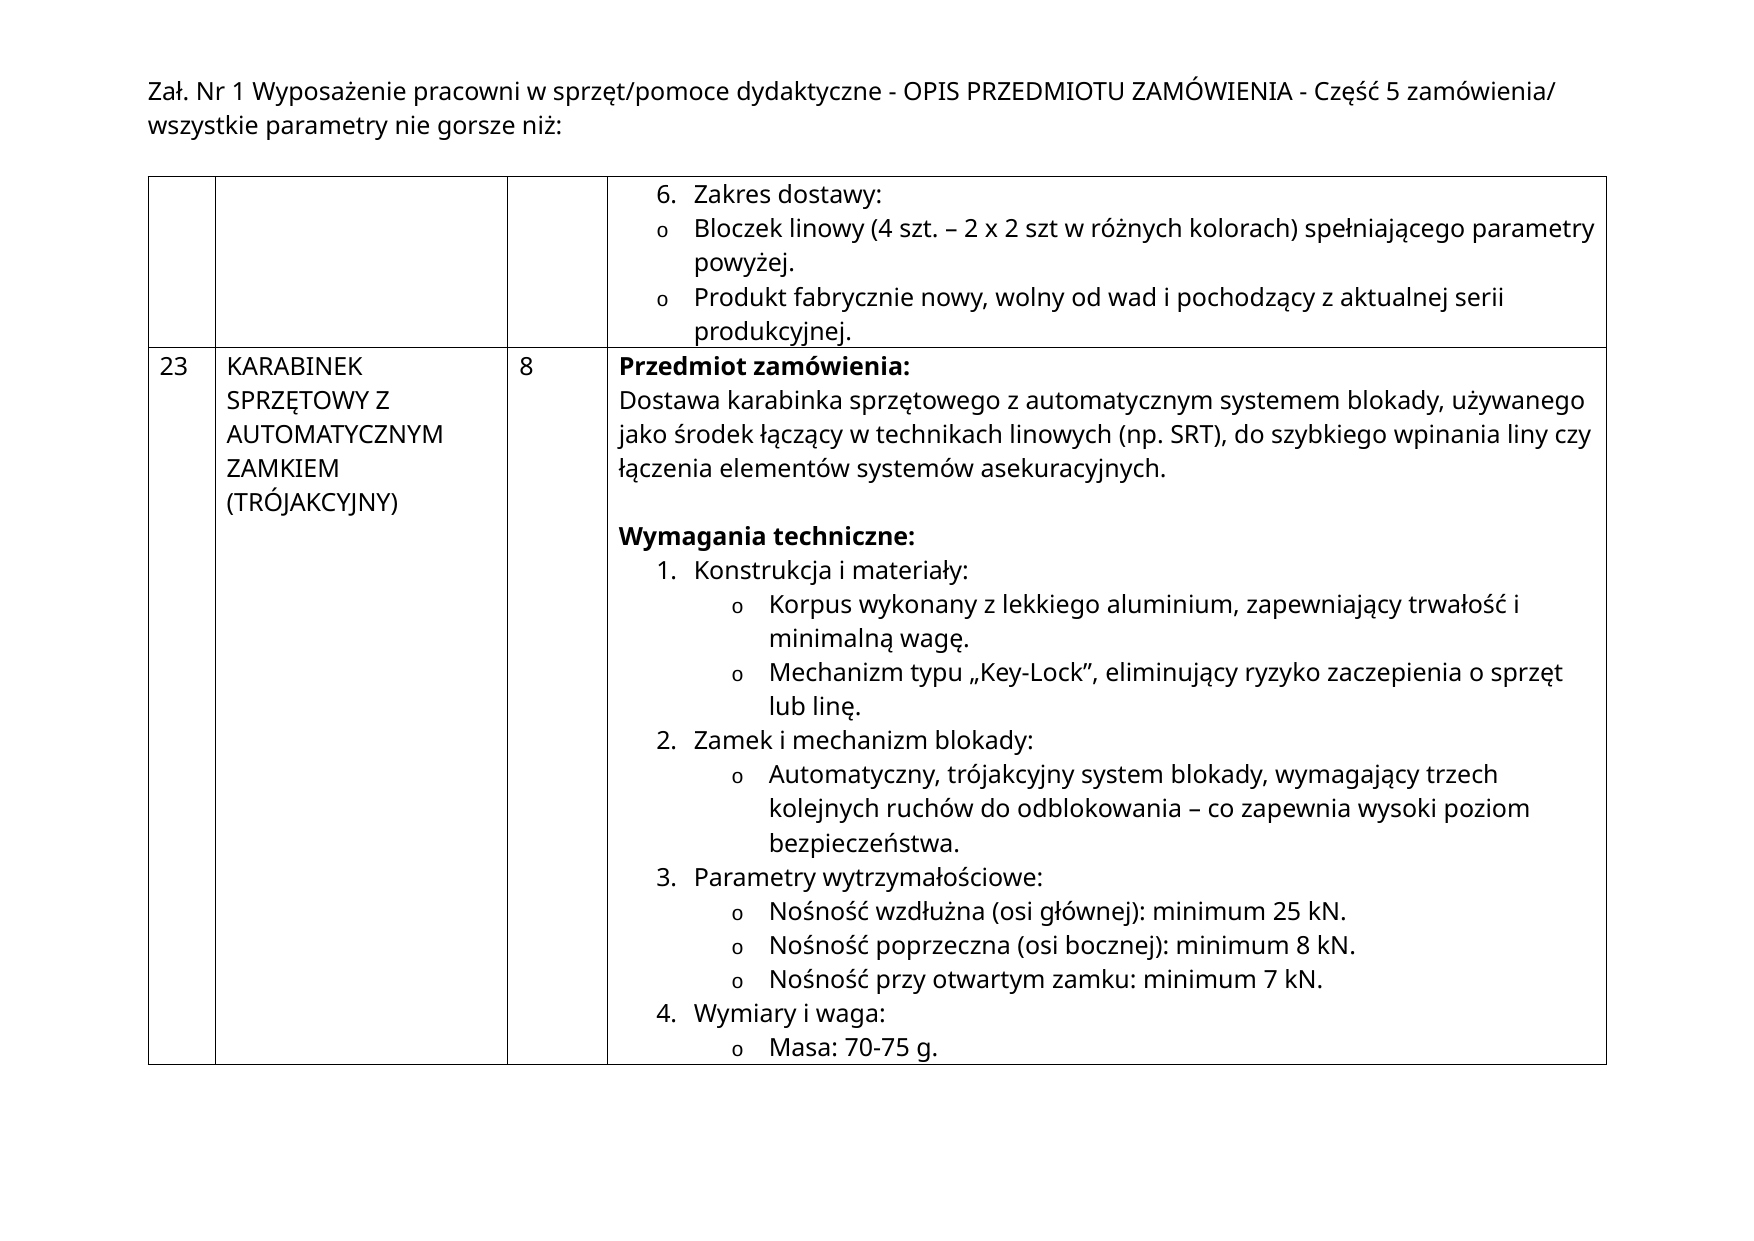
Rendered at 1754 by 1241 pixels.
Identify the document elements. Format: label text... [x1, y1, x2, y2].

table_cell 4 [508, 177, 607, 347]
table_cell 23 [149, 348, 215, 1064]
table_cell 22 [149, 177, 215, 347]
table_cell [216, 348, 507, 1064]
table_cell 8 [508, 348, 607, 1064]
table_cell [608, 177, 1606, 347]
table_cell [608, 348, 1606, 1064]
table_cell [216, 177, 507, 347]
